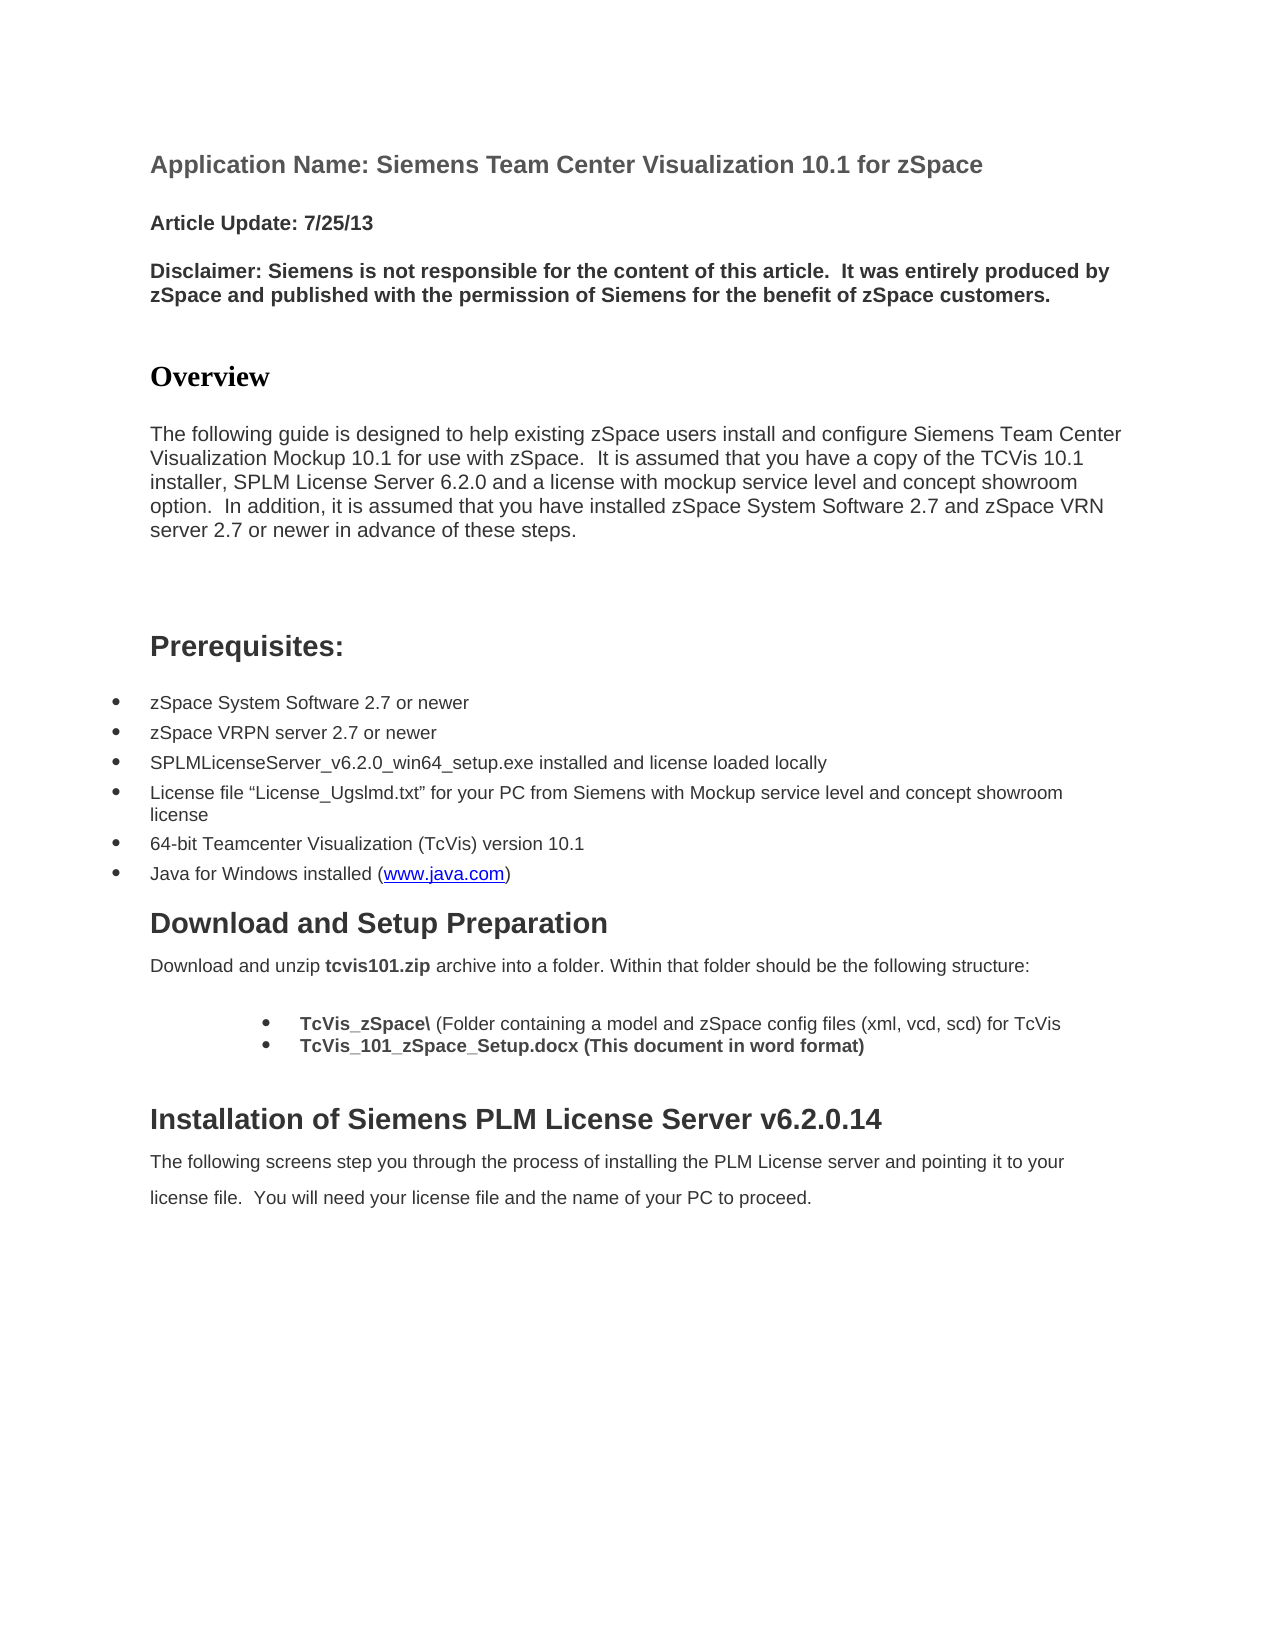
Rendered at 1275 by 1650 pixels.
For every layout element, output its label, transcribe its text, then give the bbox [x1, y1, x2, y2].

text Prerequisites: [150, 629, 1125, 663]
list zSpace VRPN server 2.7 or newer [112, 722, 1108, 744]
text The following screens step you through the process of installing the PLM License server and pointing it to your license file. You will need your license file and the name of your PC to proceed. [150, 1136, 1125, 1208]
text Installation of Siemens PLM License Server v6.2.0.14 [150, 1102, 1125, 1136]
text The following guide is designed to help existing zSpace users install and configure Siemens Team Center Visualization Mockup 10.1 for use with zSpace. It is assumed that you have a copy of the TCVis 10.1 installer, SPLM License Server 6.2.0 and a license with mockup service level and concept showroom option. In addition, it is assumed that you have installed zSpace System Software 2.7 and zSpace VRN server 2.7 or newer in advance of these steps. [150, 422, 1125, 542]
subtitle Overview [150, 359, 1125, 393]
text Article Update: 7/25/13 [150, 211, 1125, 234]
list TcVis_zSpace\ (Folder containing a model and zSpace config files (xml, vcd, scd) for TcVis [262, 1012, 1108, 1034]
list SPLMLicenseServer_v6.2.0_win64_setup.exe installed and license loaded locally [112, 752, 1108, 774]
list TcVis_101_zSpace_Setup.docx (This document in word format) [262, 1034, 1108, 1057]
text Application Name: Siemens Team Center Visualization 10.1 for zSpace [150, 150, 1125, 179]
text Download and unzip tcvis101.zip archive into a folder. Within that folder should be the following structure: [150, 940, 1125, 976]
list zSpace System Software 2.7 or newer [112, 692, 1108, 714]
text Disclaimer: Siemens is not responsible for the content of this article. It was entirely produced by zSpace and published with the permission of Siemens for the benefit of zSpace customers. [150, 258, 1125, 306]
text Download and Setup Preparation [150, 906, 1125, 940]
list Java for Windows installed (www.java.com) [112, 863, 1108, 885]
list License file “License_Ugslmd.txt” for your PC from Siemens with Mockup service level and concept showroom license [112, 781, 1108, 825]
list 64-bit Teamcenter Visualization (TcVis) version 10.1 [112, 833, 1108, 855]
